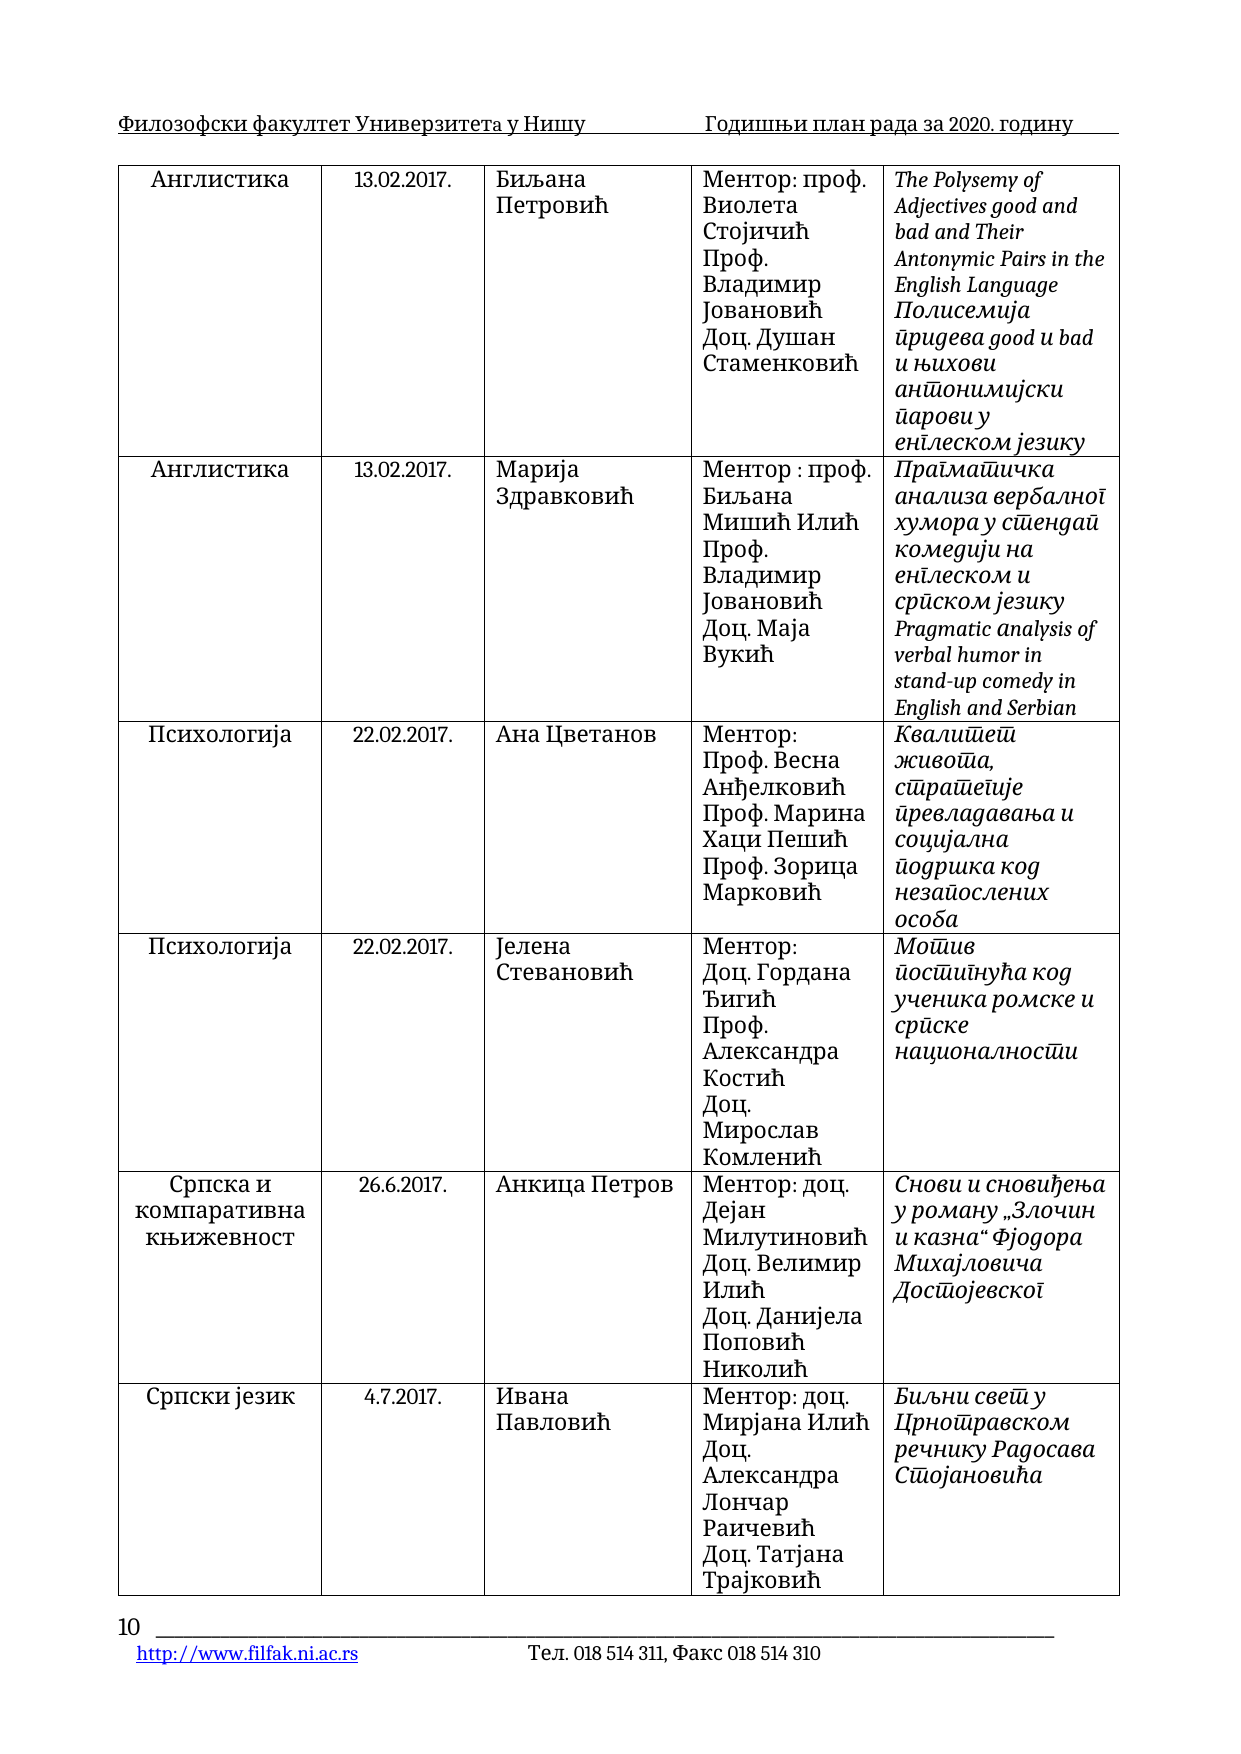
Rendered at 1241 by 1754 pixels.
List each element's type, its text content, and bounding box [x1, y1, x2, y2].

table_cell Мотив постигнућа код ученика ромске и српске националности [884, 934, 1119, 1171]
table_cell Ментор : проф. Биљана Мишић Илић Проф. Владимир Јовановић Доц. Маја Вукић [692, 457, 883, 721]
table_cell Јелена Стевановић [485, 934, 691, 1171]
table_cell Ивана Павловић [485, 1384, 691, 1595]
table_cell 4.7.2017. [322, 1384, 484, 1595]
table_cell Снови и сновиђења у роману „Злочин и казна“ Фјодора Михајловича Достојевског [884, 1172, 1119, 1383]
table_cell Анкица Петров [485, 1172, 691, 1383]
table_cell Психологија [119, 722, 321, 933]
table_cell 13.02.2017. [322, 166, 484, 456]
table_cell Биљни свет у Црнотравском речнику Радосава Стојановића [884, 1384, 1119, 1595]
table_cell Прагматичка анализа вербалног хумора у стендап комедији на енглеском и српском језику Pragmatic аnalysis of verbal humor in stand-up comedy in English and Serbian [884, 457, 1119, 721]
table_cell 22.02.2017. [322, 722, 484, 933]
table_cell Квалитет живота, стратегије превладавања и социјална подршка код незапослених особа [884, 722, 1119, 933]
table_cell 26.6.2017. [322, 1172, 484, 1383]
table_cell Српска и компаративна књижевност [119, 1172, 321, 1383]
table_cell 13.02.2017. [322, 457, 484, 721]
table_cell The Polysemy of Adjectives good and bad and Their Antonymic Pairs in the English Language Полисемија придева good и bad и њихови антонимијски парови у енглеском језику [884, 166, 1119, 456]
table_cell Психологија [119, 934, 321, 1171]
table_cell Ментор: Доц. Гордана Ђигић Проф. Александра Костић Доц. Мирослав Комленић [692, 934, 883, 1171]
table_cell Српски језик [119, 1384, 321, 1595]
table_cell Англистика [119, 457, 321, 721]
table_cell Ментор: проф. Виолета Стојичић Проф. Владимир Јовановић Доц. Душан Стаменковић [692, 166, 883, 456]
table_cell Ана Цветанов [485, 722, 691, 933]
table_cell Англистика [119, 166, 321, 456]
table_cell Марија Здравковић [485, 457, 691, 721]
table_cell Ментор: Проф. Весна Анђелковић Проф. Марина Хаци Пешић Проф. Зорица Марковић [692, 722, 883, 933]
table_cell Биљана Петровић [485, 166, 691, 456]
table_cell Ментор: доц. Мирјана Илић Доц. Александра Лончар Раичевић Доц. Татјана Трајковић [692, 1384, 883, 1595]
table_cell Ментор: доц. Дејан Милутиновић Доц. Велимир Илић Доц. Данијела Поповић Николић [692, 1172, 883, 1383]
table_cell 22.02.2017. [322, 934, 484, 1171]
